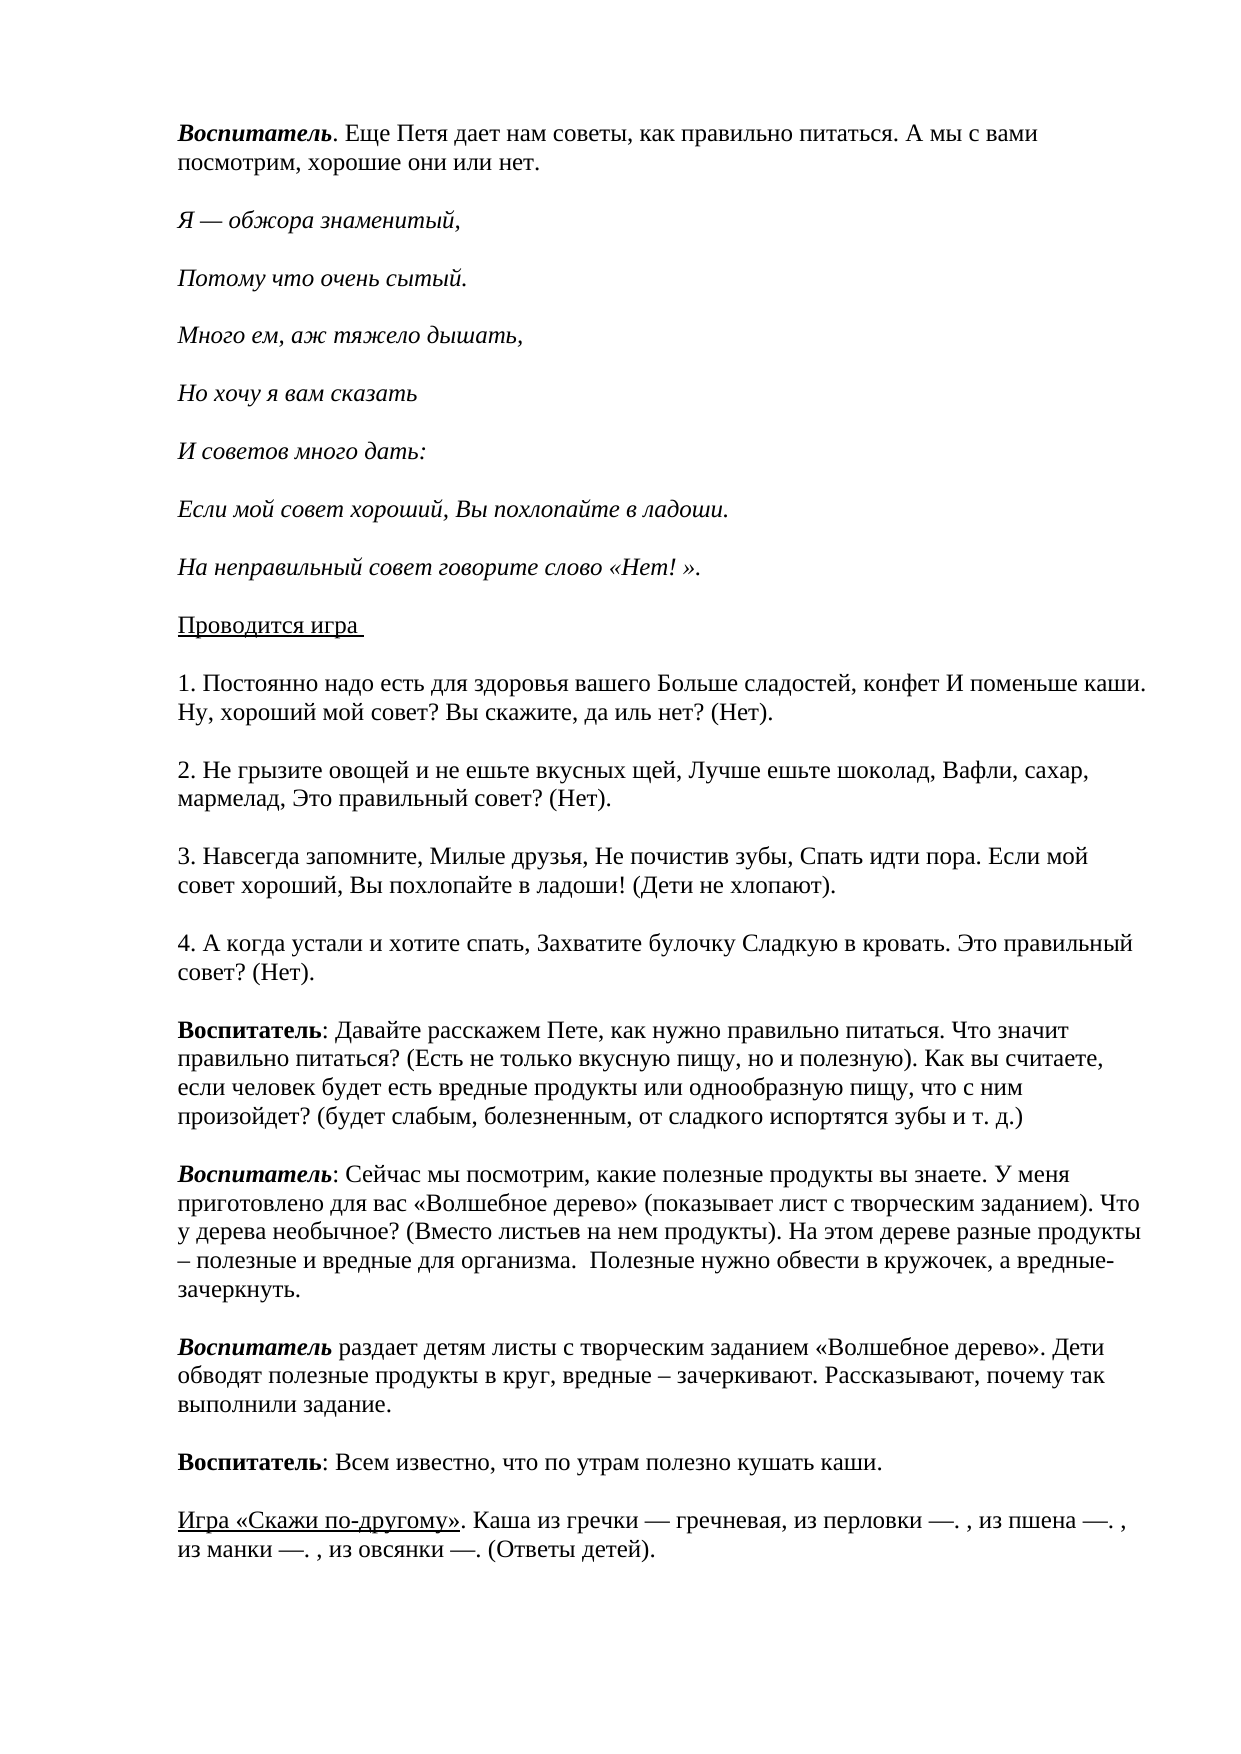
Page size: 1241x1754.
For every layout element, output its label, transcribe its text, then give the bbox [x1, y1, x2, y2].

text Воспитатель: Всем известно, что по утрам полезно кушать каши. [177, 1447, 1152, 1476]
text 1. Постоянно надо есть для здоровья вашего Больше сладостей, конфет И поменьше каши. Ну, хороший мой совет? Вы скажите, да иль нет? (Нет). [177, 668, 1152, 726]
text Много ем, аж тяжело дышать, [177, 321, 1152, 349]
text Я — обжора знаменитый, [177, 205, 1152, 233]
text 2. Не грызите овощей и не ешьте вкусных щей, Лучше ешьте шоколад, Вафли, сахар, мармелад, Это правильный совет? (Нет). [177, 755, 1152, 812]
text И советов много дать: [177, 436, 1152, 465]
text Но хочу я вам сказать [177, 378, 1152, 407]
text На неправильный совет говорите слово «Нет! ». [177, 552, 1152, 581]
text Потому что очень сытый. [177, 263, 1152, 291]
text Воспитатель. Еще Петя дает нам советы, как правильно питаться. А мы с вами посмотрим, хорошие они или нет. [177, 118, 1152, 176]
text Если мой совет хороший, Вы похлопайте в ладоши. [177, 494, 1152, 523]
text Воспитатель: Сейчас мы посмотрим, какие полезные продукты вы знаете. У меня приготовлено для вас «Волшебное дерево» (показывает лист с творческим заданием). Что у дерева необычное? (Вместо листьев на нем продукты). На этом дереве разные продукты – полезные и вредные для организма. Полезные нужно обвести в кружочек, а вредные-зачеркнуть. [177, 1159, 1152, 1303]
text Игра «Скажи по-другому». Каша из гречки — гречневая, из перловки —. , из пшена —. , из манки —. , из овсянки —. (Ответы детей). [177, 1505, 1152, 1563]
text Воспитатель раздает детям листы с творческим заданием «Волшебное дерево». Дети обводят полезные продукты в круг, вредные – зачеркивают. Рассказывают, почему так выполнили задание. [177, 1332, 1152, 1418]
text 3. Навсегда запомните, Милые друзья, Не почистив зубы, Спать идти пора. Если мой совет хороший, Вы похлопайте в ладоши! (Дети не хлопают). [177, 841, 1152, 899]
text Воспитатель: Давайте расскажем Пете, как нужно правильно питаться. Что значит правильно питаться? (Есть не только вкусную пищу, но и полезную). Как вы считаете, если человек будет есть вредные продукты или однообразную пищу, что с ним произойдет? (будет слабым, болезненным, от сладкого испортятся зубы и т. д.) [177, 1015, 1152, 1130]
text Проводится игра [177, 610, 1152, 639]
text 4. А когда устали и хотите спать, Захватите булочку Сладкую в кровать. Это правильный совет? (Нет). [177, 928, 1152, 986]
